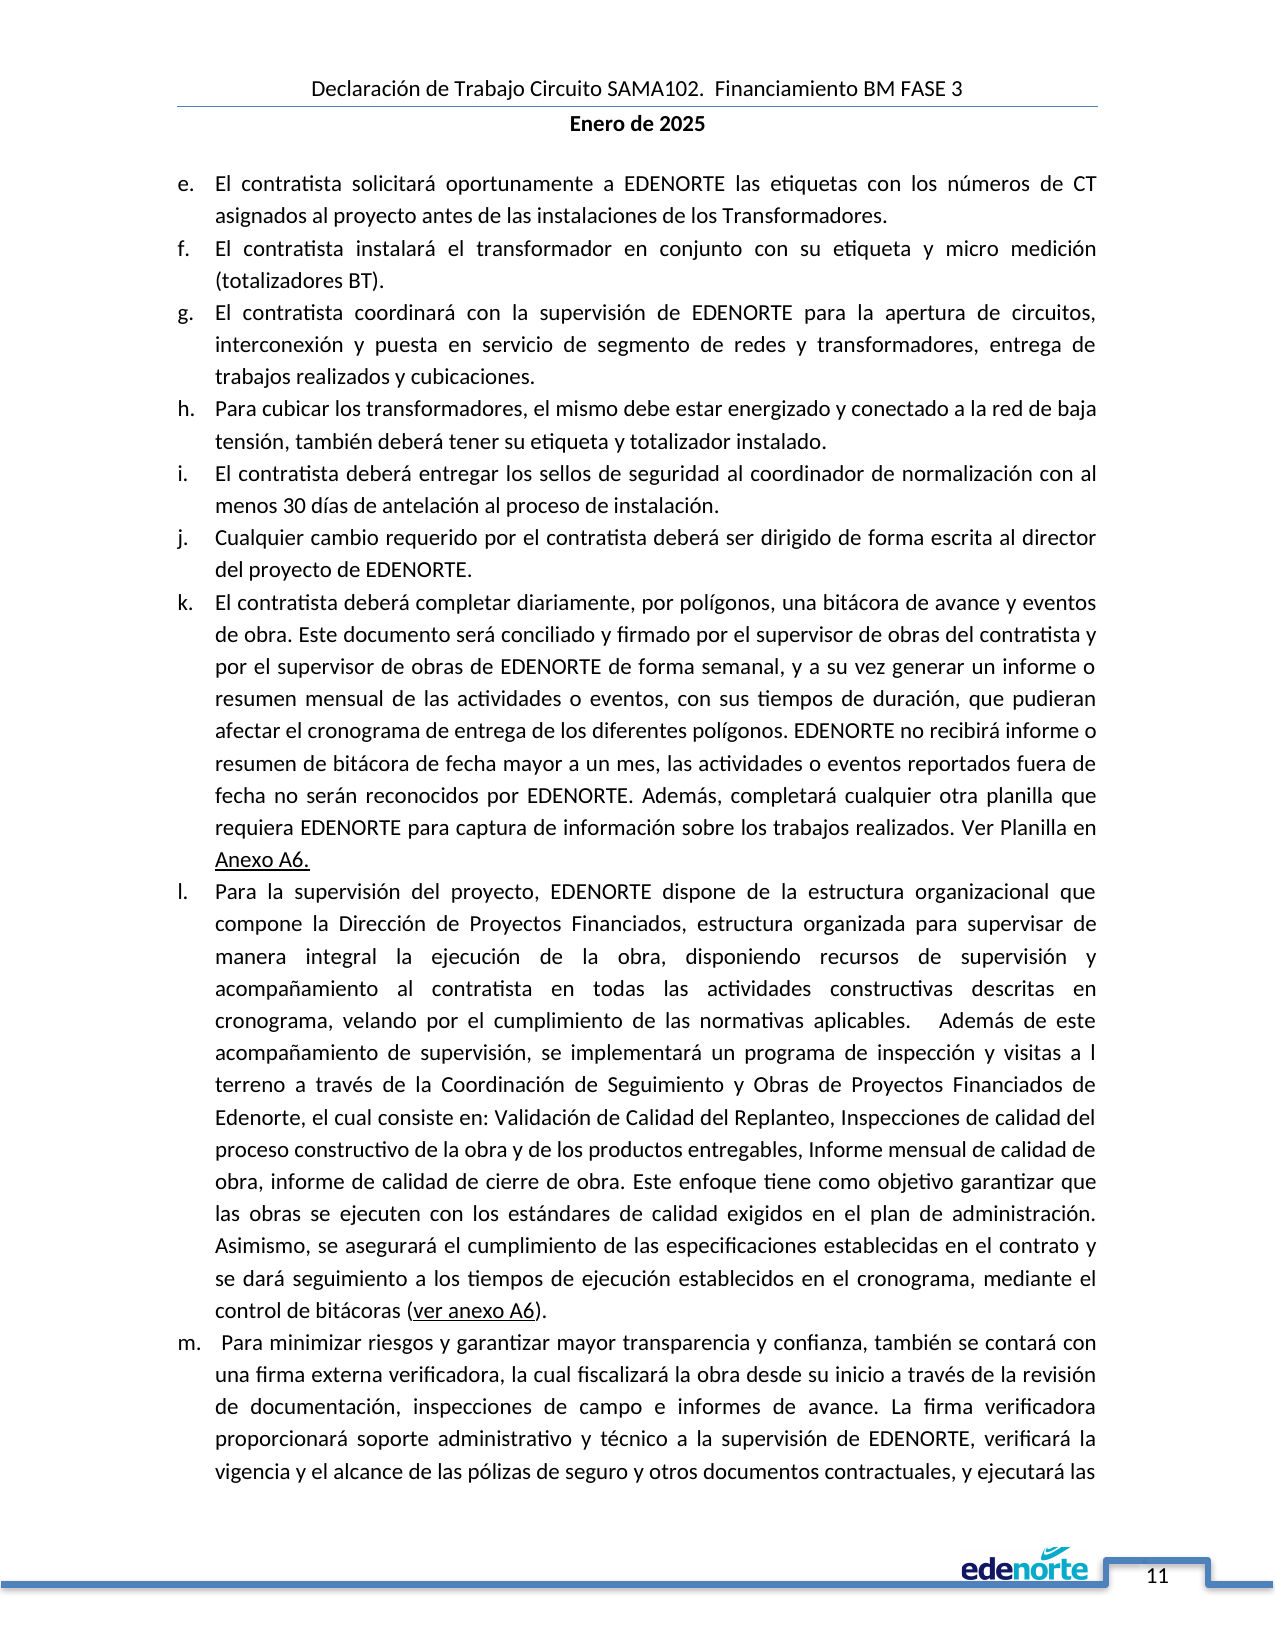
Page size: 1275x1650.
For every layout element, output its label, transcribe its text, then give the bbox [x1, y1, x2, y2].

picture [961, 1547, 1088, 1580]
list Para la supervisión del proyecto, EDENORTE dispone de la estructura organizacional que compone la Dirección de Proyectos Financiados, estructura organizada para supervisar de manera integral la ejecución de la obra, disponiendo recursos de supervisión y acompañamiento al contratista en todas las actividades constructivas descritas en cronograma, velando por el cumplimiento de las normativas aplicables. Además de este acompañamiento de supervisión, se implementará un programa de inspección y visitas a l terreno a través de la Coordinación de Seguimiento y Obras de Proyectos Financiados de Edenorte, el cual consiste en: Validación de Calidad del Replanteo, Inspecciones de calidad del proceso constructivo de la obra y de los productos entregables, Informe mensual de calidad de obra, informe de calidad de cierre de obra. Este enfoque tiene como objetivo garantizar que las obras se ejecuten con los estándares de calidad exigidos en el plan de administración. Asimismo, se asegurará el cumplimiento de las especificaciones establecidas en el contrato y se dará seguimiento a los tiempos de ejecución establecidos en el cronograma, mediante el control de bitácoras (ver anexo A6). [177, 877, 1098, 1324]
list El contratista deberá completar diariamente, por polígonos, una bitácora de avance y eventos de obra. Este documento será conciliado y firmado por el supervisor de obras del contratista y por el supervisor de obras de EDENORTE de forma semanal, y a su vez generar un informe o resumen mensual de las actividades o eventos, con sus tiempos de duración, que pudieran afectar el cronograma de entrega de los diferentes polígonos. EDENORTE no recibirá informe o resumen de bitácora de fecha mayor a un mes, las actividades o eventos reportados fuera de fecha no serán reconocidos por EDENORTE. Además, completará cualquier otra planilla que requiera EDENORTE para captura de información sobre los trabajos realizados. Ver Planilla en Anexo A6. [177, 588, 1098, 873]
list El contratista instalará el transformador en conjunto con su etiqueta y micro medición (totalizadores BT). [177, 234, 1098, 294]
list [177, 1328, 1098, 1485]
list Cualquier cambio requerido por el contratista deberá ser dirigido de forma escrita al director del proyecto de EDENORTE. [177, 523, 1098, 583]
list El contratista coordinará con la supervisión de EDENORTE para la apertura de circuitos, interconexión y puesta en servicio de segmento de redes y transformadores, entrega de trabajos realizados y cubicaciones. [177, 298, 1098, 390]
list El contratista deberá entregar los sellos de seguridad al coordinador de normalización con al menos 30 días de antelación al proceso de instalación. [177, 459, 1098, 519]
list Para cubicar los transformadores, el mismo debe estar energizado y conectado a la red de baja tensión, también deberá tener su etiqueta y totalizador instalado. [177, 394, 1098, 455]
list El contratista solicitará oportunamente a EDENORTE las etiquetas con los números de CT asignados al proyecto antes de las instalaciones de los Transformadores. [177, 169, 1098, 229]
